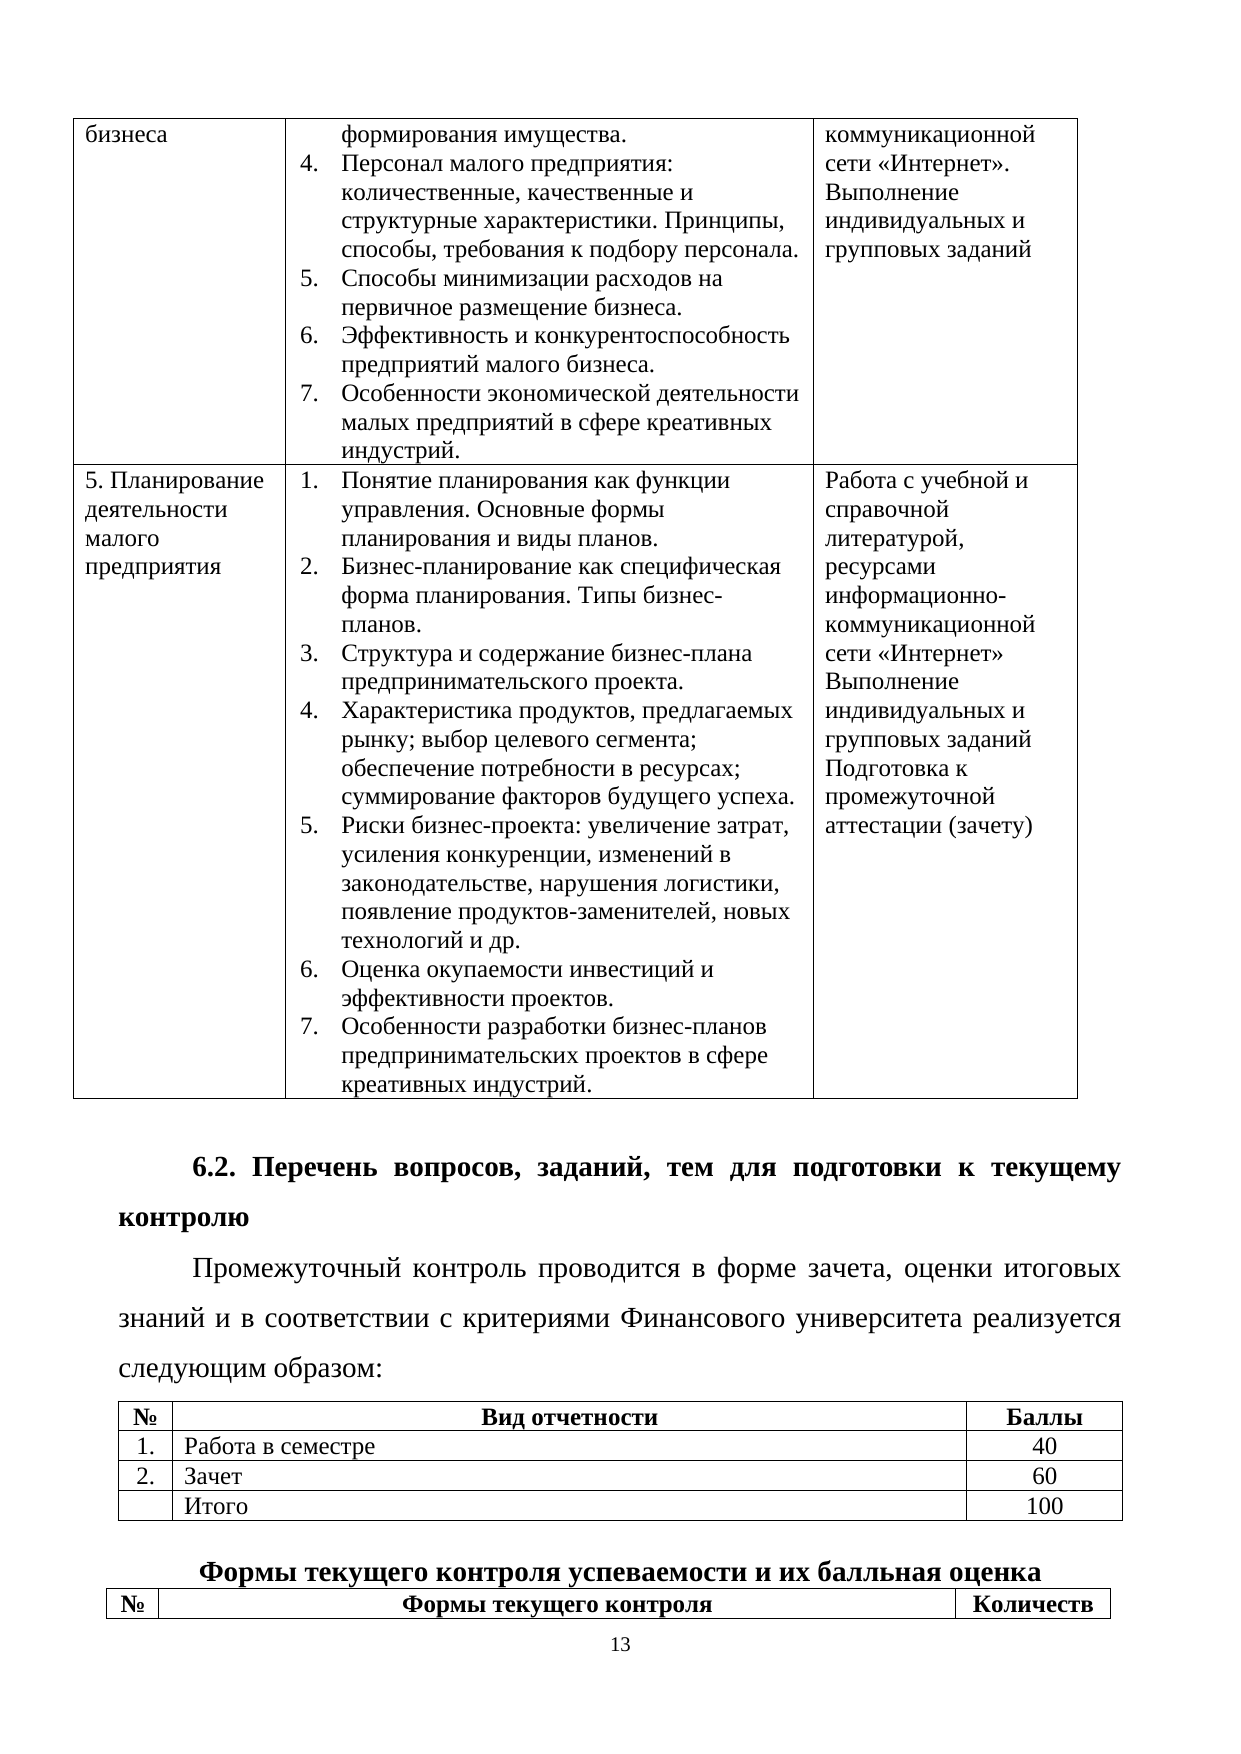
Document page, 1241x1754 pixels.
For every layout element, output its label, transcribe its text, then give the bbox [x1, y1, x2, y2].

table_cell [74, 119, 285, 464]
table_cell 40 [967, 1431, 1122, 1460]
text 6.2. Перечень вопросов, заданий, тем для подготовки к текущему контролю [118, 1149, 1122, 1233]
table_cell Работа в семестре [173, 1431, 966, 1460]
table_cell 1. [119, 1431, 172, 1460]
table_cell 5. Планирование деятельности малого предприятия [74, 465, 285, 1098]
table_header № [119, 1402, 172, 1430]
table_cell Понятие планирования как функции управления. Основные формы планирования и виды планов. Бизнес-планирование как специфическая форма планирования. Типы бизнес-планов. Структура и содержание бизнес-плана предпринимательского проекта. Характеристика продуктов, предлагаемых рынку; выбор целевого сегмента; обеспечение потребности в ресурсах; суммирование факторов будущего успеха. Риски бизнес-проекта: увеличение затрат, усиления конкуренции, изменений в законодательстве, нарушения логистики, появление продуктов-заменителей, новых технологий и др. Оценка окупаемости инвестиций и эффективности проектов. Особенности разработки бизнес-планов предпринимательских проектов в сфере креативных индустрий. [286, 465, 813, 1098]
table_cell 2. [119, 1461, 172, 1490]
table_cell Итого [173, 1491, 966, 1520]
text Промежуточный контроль проводится в форме зачета, оценки итоговых знаний и в соответствии с критериями Финансового университета реализуется следующим образом: [118, 1250, 1122, 1384]
table_cell 60 [967, 1461, 1122, 1490]
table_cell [286, 119, 813, 464]
table_header Вид отчетности [173, 1402, 966, 1430]
table_header Количество баллов [956, 1589, 1110, 1618]
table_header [159, 1589, 955, 1618]
table_header № [107, 1589, 158, 1618]
table_cell 100 [967, 1491, 1122, 1520]
table_cell Зачет [173, 1461, 966, 1490]
table_cell [119, 1491, 172, 1520]
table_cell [814, 119, 1077, 464]
table_cell Работа с учебной и справочной литературой, ресурсами информационно-коммуникационной сети «Интернет» Выполнение индивидуальных и групповых заданий Подготовка к промежуточной аттестации (зачету) [814, 465, 1077, 1098]
text Формы текущего контроля успеваемости и их балльная оценка [118, 1554, 1122, 1588]
table_header Баллы [967, 1402, 1122, 1430]
